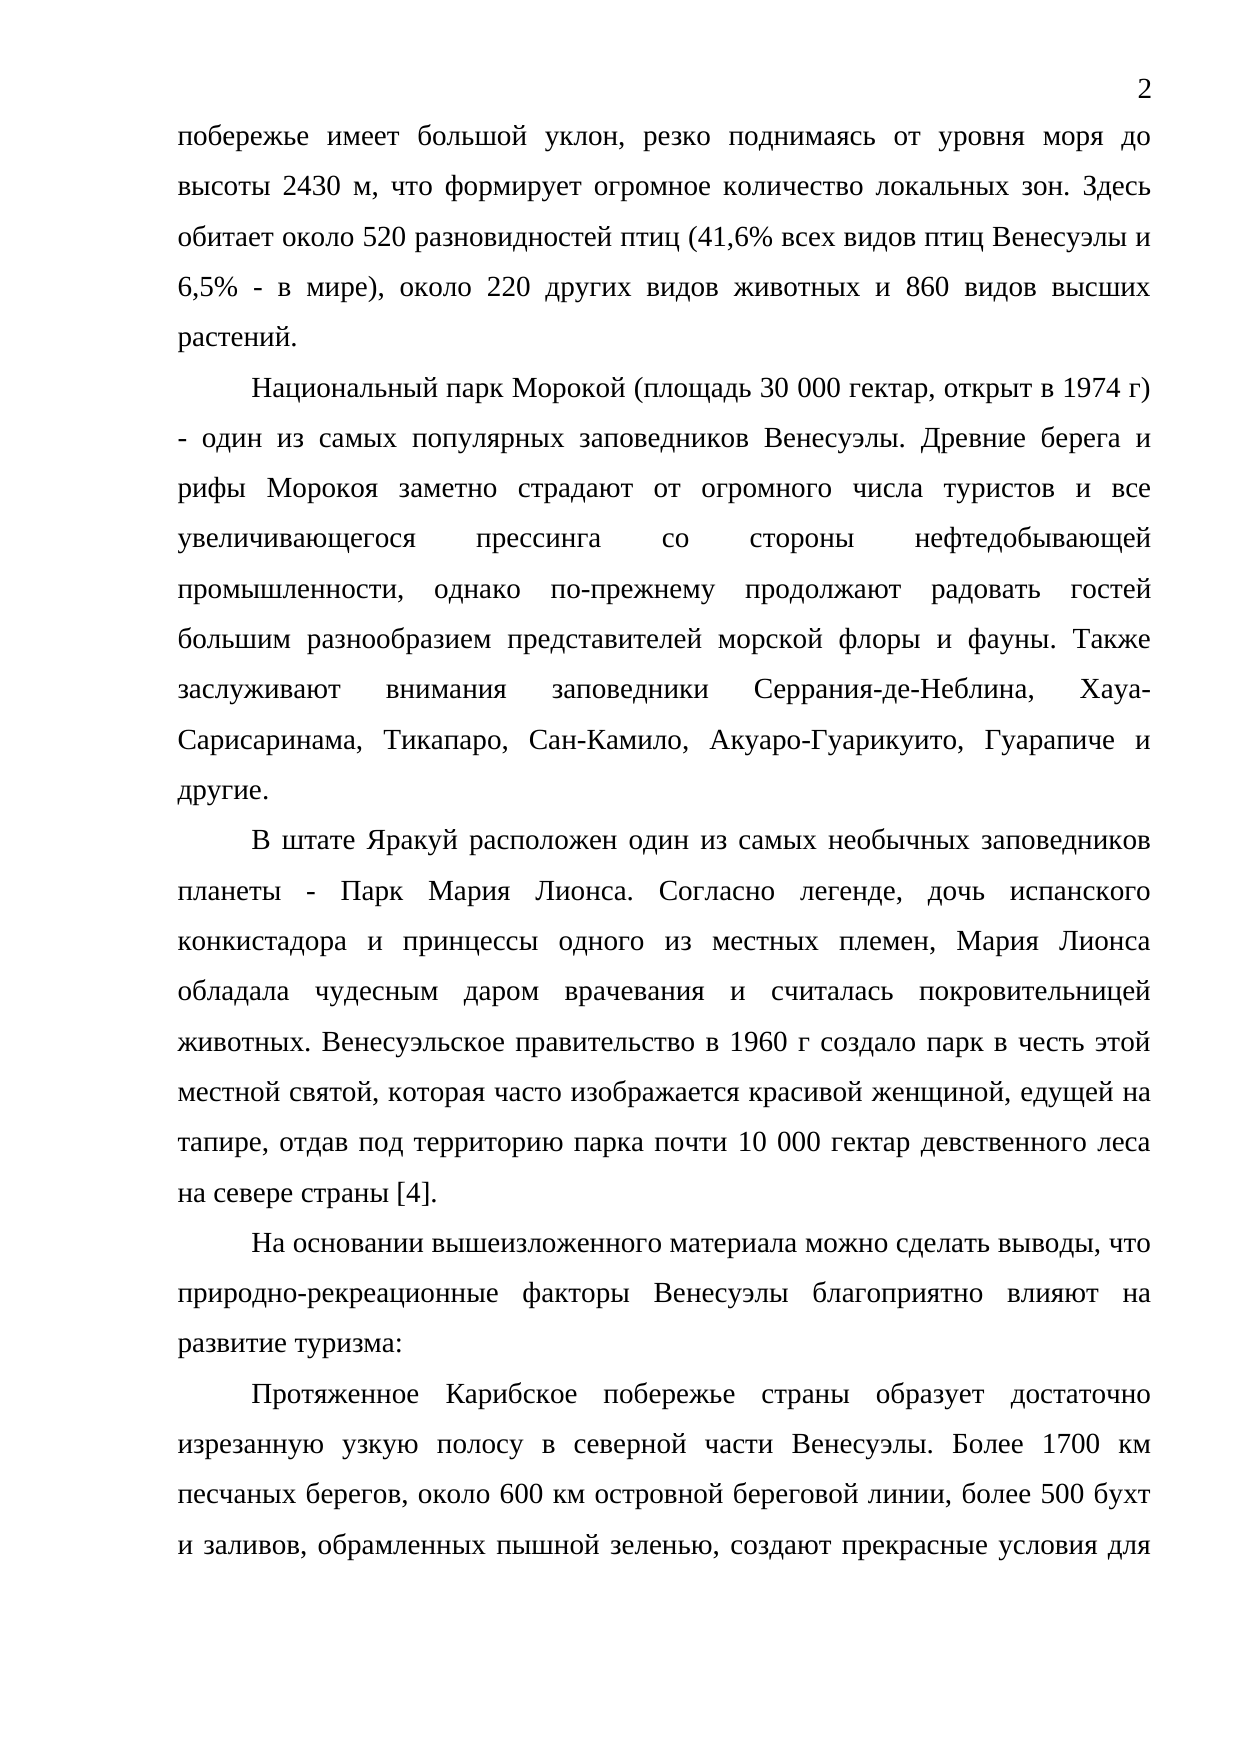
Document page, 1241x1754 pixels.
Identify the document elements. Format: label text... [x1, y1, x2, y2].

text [177, 118, 1152, 353]
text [177, 1376, 1152, 1560]
text На основании вышеизложенного материала можно сделать выводы, что природно-рекреационные факторы Венесуэлы благоприятно влияют на развитие туризма: [177, 1225, 1152, 1359]
text В штате Яракуй расположен один из самых необычных заповедников планеты - Парк Мария Лионса. Согласно легенде, дочь испанского конкистадора и принцессы одного из местных племен, Мария Лионса обладала чудесным даром врачевания и считалась покровительницей животных. Венесуэльское правительство в 1960 г создало парк в честь этой местной святой, которая часто изображается красивой женщиной, едущей на тапире, отдав под территорию парка почти 10 000 гектар девственного леса на севере страны [4]. [177, 822, 1152, 1208]
text Национальный парк Морокой (площадь 30 000 гектар, открыт в 1974 г) - один из самых популярных заповедников Венесуэлы. Древние берега и рифы Морокоя заметно страдают от огромного числа туристов и все увеличивающегося прессинга со стороны нефтедобывающей промышленности, однако по-прежнему продолжают радовать гостей большим разнообразием представителей морской флоры и фауны. Также заслуживают внимания заповедники Серрания-де-Неблина, Хауа-Сарисаринама, Тикапаро, Сан-Камило, Акуаро-Гуарикуито, Гуарапиче и другие. [177, 370, 1152, 806]
